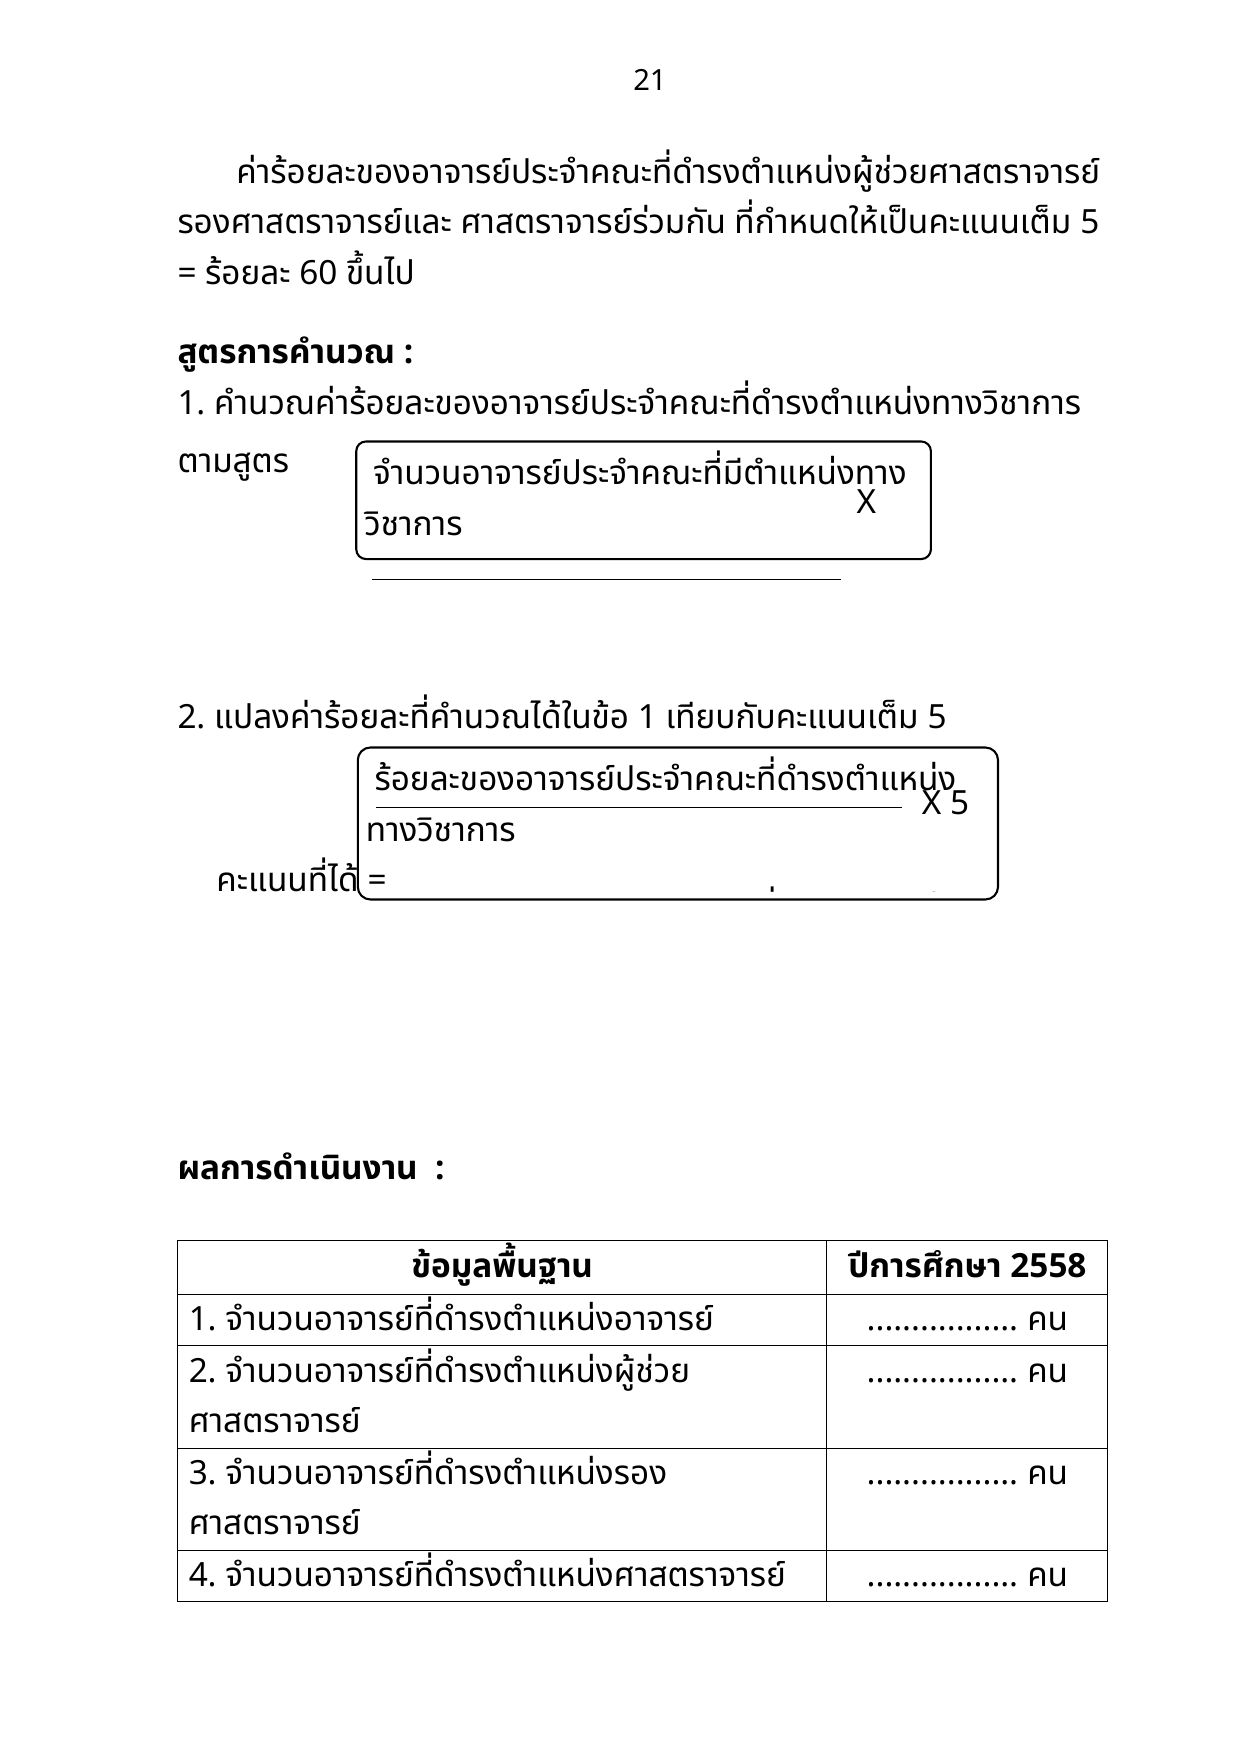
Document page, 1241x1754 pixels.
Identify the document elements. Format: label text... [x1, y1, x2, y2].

table_cell 2. จำนวนอาจารย์ที่ดำรงตำแหน่งผู้ช่วยศาสตราจารย์ [178, 1346, 826, 1447]
table_header ปีการศึกษา 2558 [827, 1241, 1107, 1294]
table_cell ................. คน [827, 1449, 1107, 1549]
text 2. แปลงค่าร้อยละที่คำนวณได้ในข้อ 1 เทียบกับคะแนนเต็ม 5 คะแนนที่ได้ = [177, 693, 1122, 906]
text ผลการดำเนินงาน : [177, 1144, 1122, 1240]
table_cell ................. คน [827, 1295, 1107, 1345]
text ค่าร้อยละของอาจารย์ประจำคณะที่ดำรงตำแหน่งผู้ช่วยศาสตราจารย์ รองศาสตราจารย์และ ศาสตราจารย์ร่วมกัน ที่กำหนดให้เป็นคะแนนเต็ม 5 = ร้อยละ 60 ขึ้นไป [177, 148, 1122, 299]
table_header ข้อมูลพื้นฐาน [178, 1241, 826, 1294]
table_cell 4. จำนวนอาจารย์ที่ดำรงตำแหน่งศาสตราจารย์ [178, 1551, 826, 1601]
text 1. คำนวณค่าร้อยละของอาจารย์ประจำคณะที่ดำรงตำแหน่งทางวิชาการ ตามสูตร [177, 378, 1122, 539]
table_cell ................. คน [827, 1346, 1107, 1447]
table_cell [827, 1551, 1107, 1601]
table_cell 3. จำนวนอาจารย์ที่ดำรงตำแหน่งรองศาสตราจารย์ [178, 1449, 826, 1549]
text สูตรการคำนวณ : [177, 328, 1122, 378]
table_cell 1. จำนวนอาจารย์ที่ดำรงตำแหน่งอาจารย์ [178, 1295, 826, 1345]
